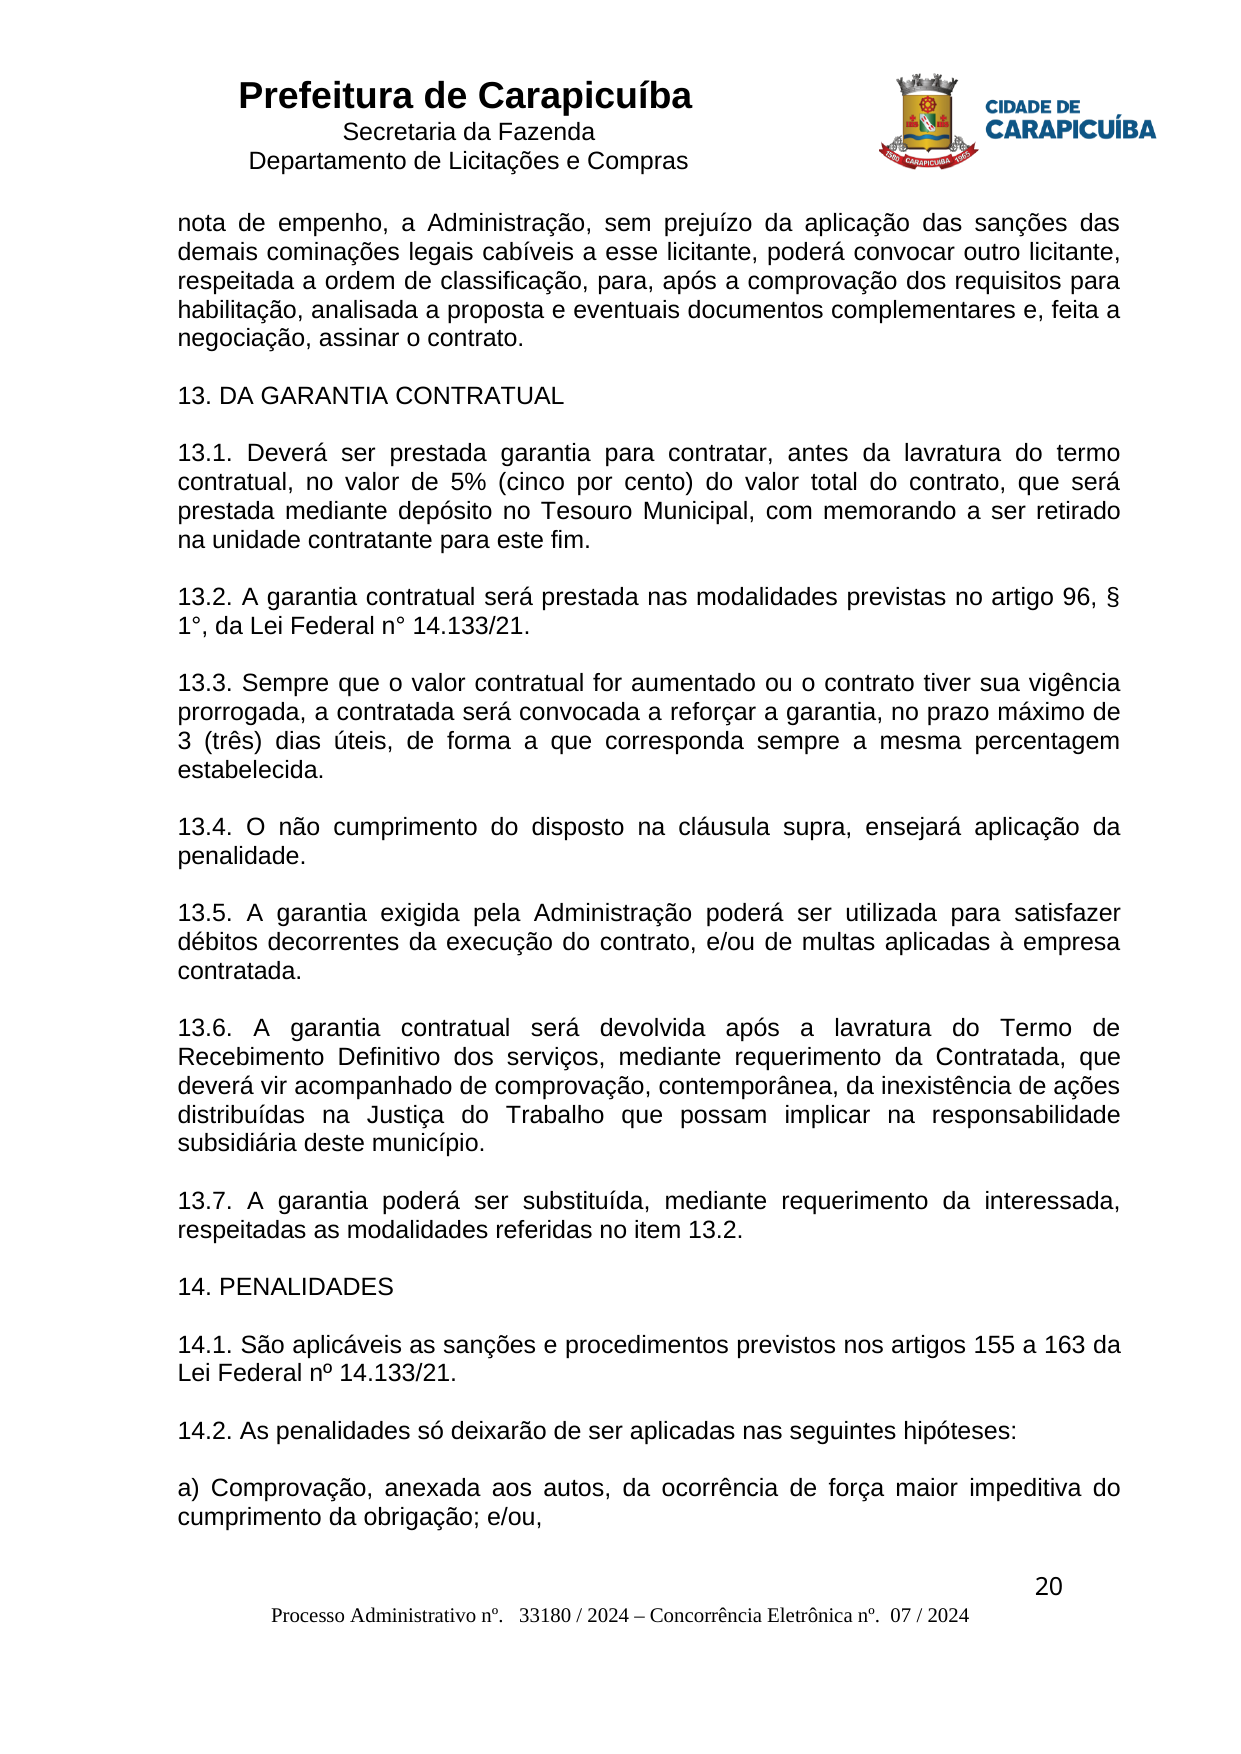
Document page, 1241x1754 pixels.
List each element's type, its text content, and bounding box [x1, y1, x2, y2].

text 13.3. Sempre que o valor contratual for aumentado ou o contrato tiver sua vigência prorrogada, a contratada será convocada a reforçar a garantia, no prazo máximo de 3 (três) dias úteis, de forma a que corresponda sempre a mesma percentagem estabelecida. [177, 668, 1122, 783]
text 13.4. O não cumprimento do disposto na cláusula supra, ensejará aplicação da penalidade. [177, 812, 1122, 870]
text a) Comprovação, anexada aos autos, da ocorrência de força maior impeditiva do cumprimento da obrigação; e/ou, [177, 1473, 1122, 1531]
text 14.1. São aplicáveis as sanções e procedimentos previstos nos artigos 155 a 163 da Lei Federal nº 14.133/21. [177, 1330, 1122, 1387]
text 13.5. A garantia exigida pela Administração poderá ser utilizada para satisfazer débitos decorrentes da execução do contrato, e/ou de multas aplicadas à empresa contratada. [177, 898, 1122, 985]
text 14. PENALIDADES [177, 1272, 1122, 1301]
text 14.2. As penalidades só deixarão de ser aplicadas nas seguintes hipóteses: [177, 1416, 1122, 1445]
picture [877, 65, 1159, 172]
text 13. DA GARANTIA CONTRATUAL [177, 381, 1122, 410]
text 13.6. A garantia contratual será devolvida após a lavratura do Termo de Recebimento Definitivo dos serviços, mediante requerimento da Contratada, que deverá vir acompanhado de comprovação, contemporânea, da inexistência de ações distribuídas na Justiça do Trabalho que possam implicar na responsabilidade subsidiária deste município. [177, 1013, 1122, 1157]
text 13.7. A garantia poderá ser substituída, mediante requerimento da interessada, respeitadas as modalidades referidas no item 13.2. [177, 1186, 1122, 1243]
text 13.1. Deverá ser prestada garantia para contratar, antes da lavratura do termo contratual, no valor de 5% (cinco por cento) do valor total do contrato, que será prestada mediante depósito no Tesouro Municipal, com memorando a ser retirado na unidade contratante para este fim. [177, 438, 1122, 553]
text 13.2. A garantia contratual será prestada nas modalidades previstas no artigo 96, § 1°, da Lei Federal n° 14.133/21. [177, 582, 1122, 640]
